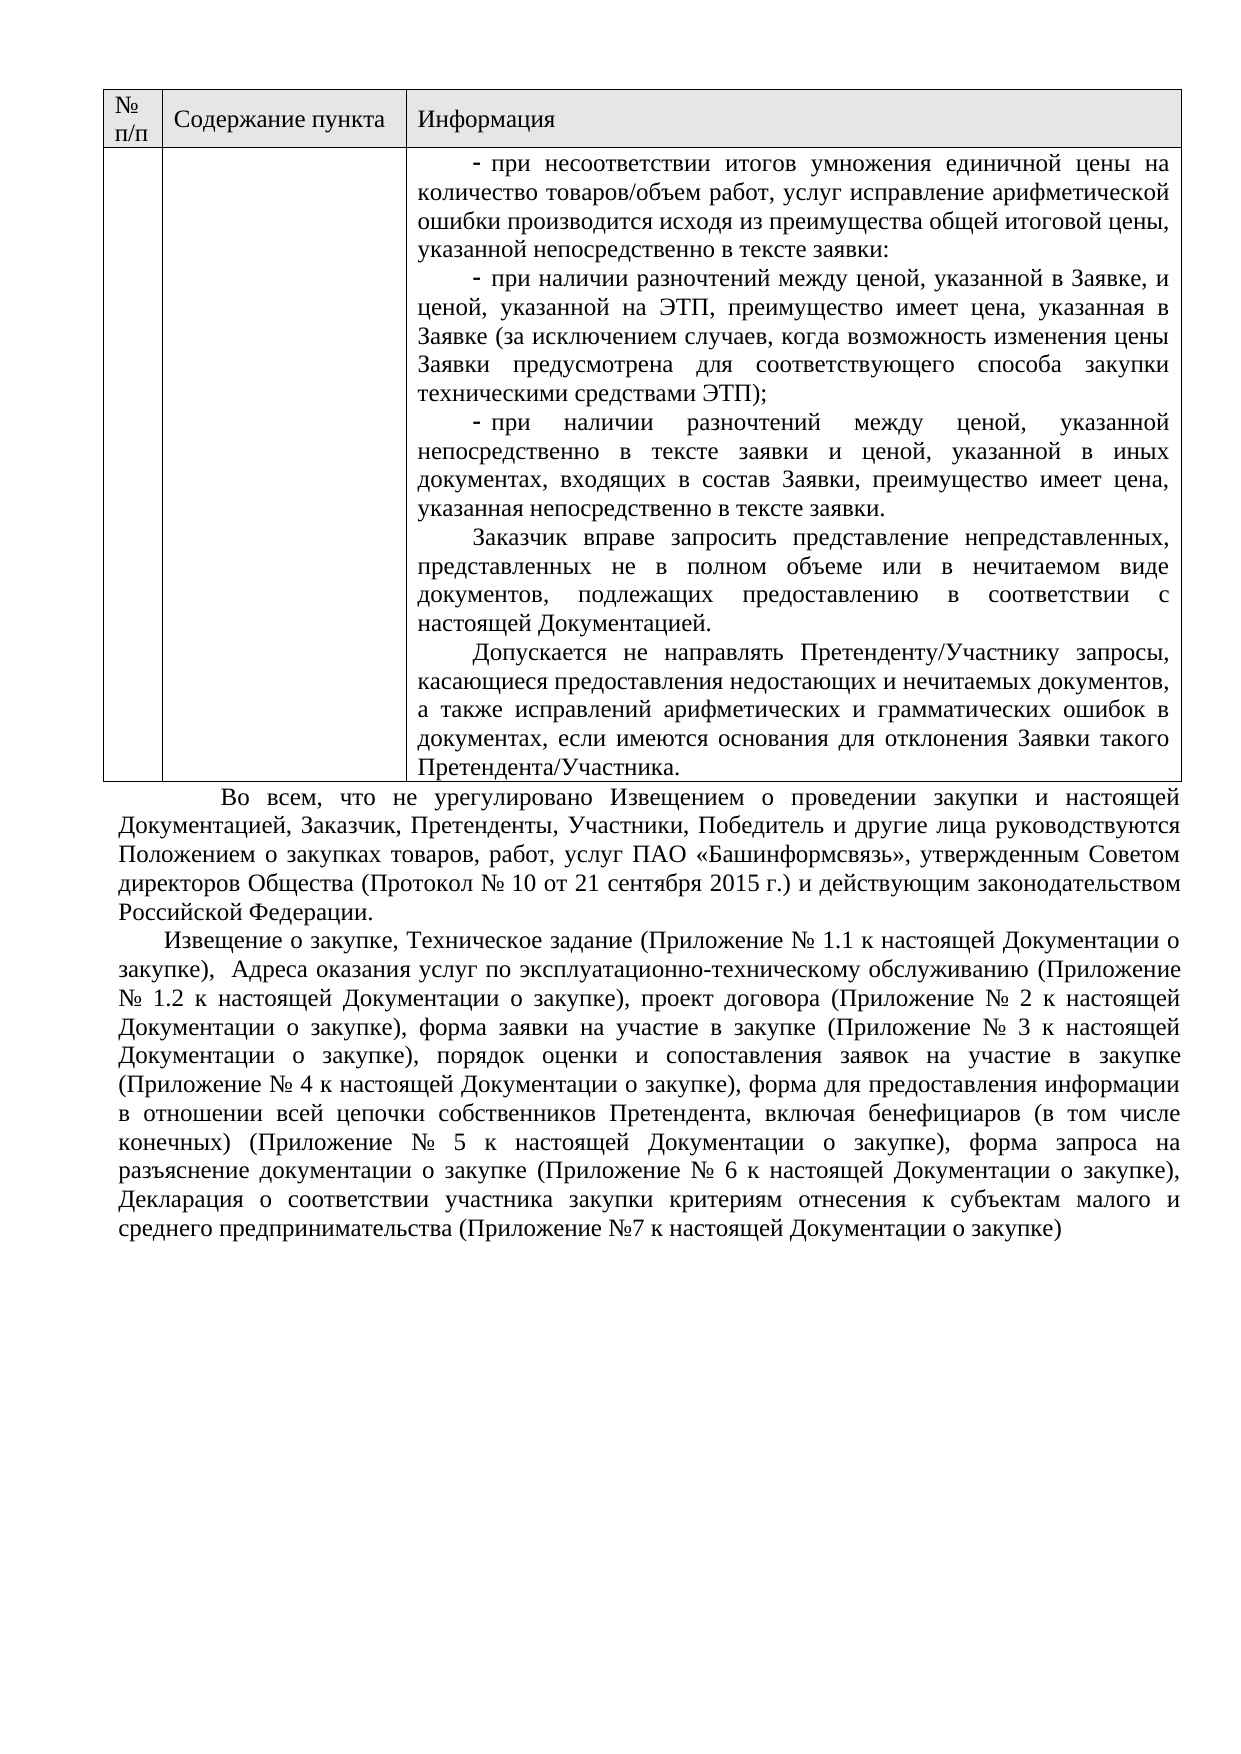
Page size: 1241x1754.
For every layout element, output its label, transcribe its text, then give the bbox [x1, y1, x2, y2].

text Во всем, что не урегулировано Извещением о проведении закупки и настоящей Документацией, Заказчик, Претенденты, Участники, Победитель и другие лица руководствуются Положением о закупках товаров, работ, услуг ПАО «Башинформсвязь», утвержденным Советом директоров Общества (Протокол № 10 от 21 сентября 2015 г.) и действующим законодательством Российской Федерации. [118, 782, 1181, 926]
text Извещение о закупке, Техническое задание (Приложение № 1.1 к настоящей Документации о закупке), Адреса оказания услуг по эксплуатационно-техническому обслуживанию (Приложение № 1.2 к настоящей Документации о закупке), проект договора (Приложение № 2 к настоящей Документации о закупке), форма заявки на участие в закупке (Приложение № 3 к настоящей Документации о закупке), порядок оценки и сопоставления заявок на участие в закупке (Приложение № 4 к настоящей Документации о закупке), форма для предоставления информации в отношении всей цепочки собственников Претендента, включая бенефициаров (в том числе конечных) (Приложение № 5 к настоящей Документации о закупке), форма запроса на разъяснение документации о закупке (Приложение № 6 к настоящей Документации о закупке), Декларация о соответствии участника закупки критериям отнесения к субъектам малого и среднего предпринимательства (Приложение №7 к настоящей Документации о закупке) [118, 926, 1181, 1242]
table_header Информация [407, 90, 1181, 147]
table_header № п/п [104, 90, 162, 147]
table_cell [163, 148, 406, 781]
table_cell [104, 148, 162, 781]
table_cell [407, 148, 1181, 781]
table_header Содержание пункта [163, 90, 406, 147]
